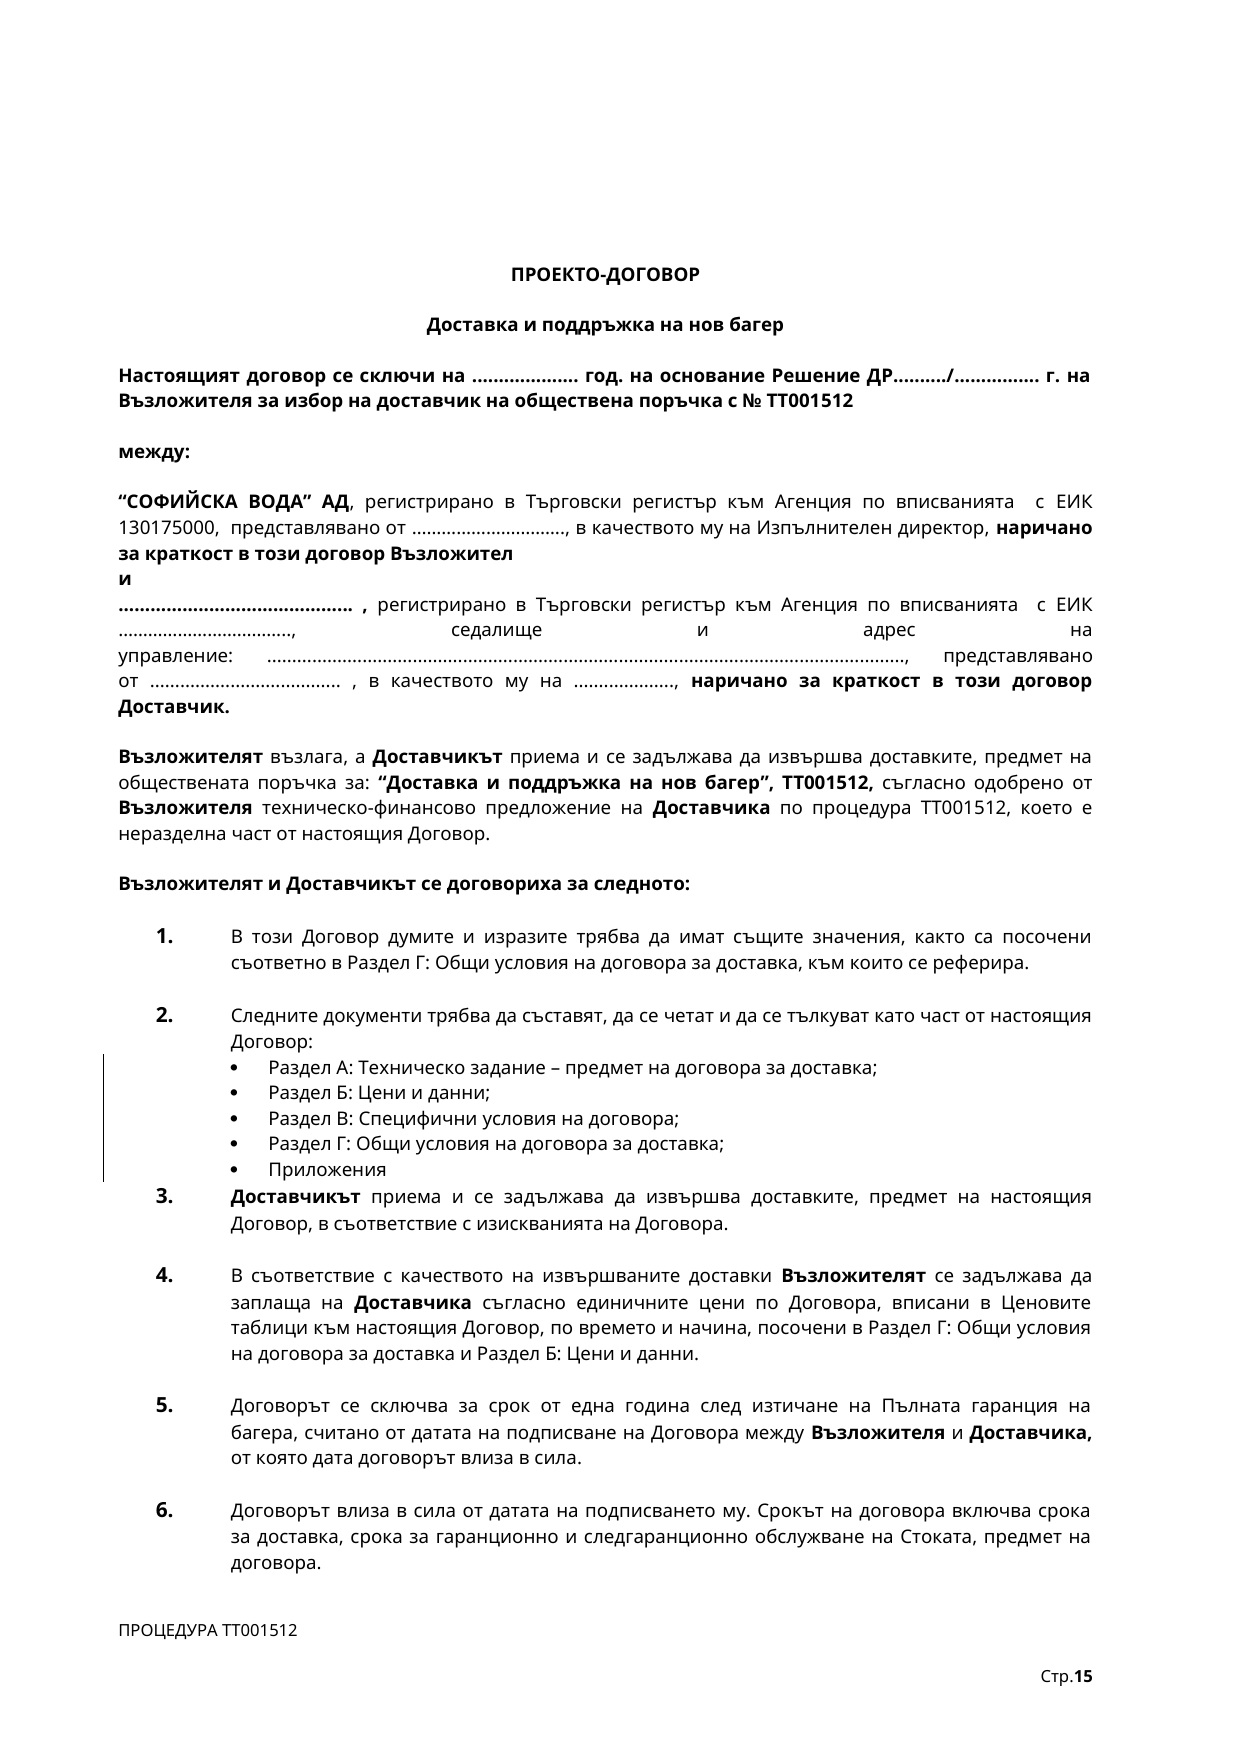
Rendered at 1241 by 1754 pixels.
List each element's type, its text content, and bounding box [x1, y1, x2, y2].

list В този Договор думите и изразите трябва да имат същите значения, както са посочени съответно в Раздел Г: Общи условия на договора за доставка, към които се реферира. [156, 921, 1092, 975]
list В съответствие с качеството на извършваните доставки Възложителят се задължава да заплаща на Доставчика съгласно единичните цени по Договора, вписани в Ценовите таблици към настоящия Договор, по времето и начина, посочени в Раздел Г: Общи условия на договора за доставка и Раздел Б: Цени и данни. [156, 1261, 1092, 1366]
list Раздел А: Техническо задание – предмет на договора за доставка; [231, 1054, 1092, 1079]
text Възложителят възлага, а Доставчикът приема и се задължава да извършва доставките, предмет на обществената поръчка за: “Доставка и поддръжка на нов багер”, ТТ001512, съгласно одобрено от Възложителя техническо-финансово предложение на Доставчика по процедура ТТ001512, което е неразделна част от настоящия Договор. [118, 743, 1092, 846]
text между: [118, 438, 1092, 464]
list Раздел Б: Цени и данни; [231, 1079, 1092, 1105]
list Приложения [231, 1156, 1092, 1182]
text Настоящият договор се сключи на .................... год. на основание Решение ДР........../................ г. на Възложителя за избор на доставчик на обществена поръчка с № ТТ001512 [118, 362, 1092, 413]
text ............................................ , регистрирано в Търговски регистър към Агенция по вписванията с ЕИК …………………………….., седалище и адрес на управление: ..............................................................................................................................., представлявано от ...................................... , в качеството му на ...................., наричано за краткост в този договор Доставчик. [118, 591, 1092, 718]
list Доставчикът приема и се задължава да извършва доставките, предмет на настоящия Договор, в съответствие с изискванията на Договора. [156, 1182, 1092, 1236]
text ПРОЕКТО-ДОГОВОР [118, 261, 1092, 287]
text Възложителят и Доставчикът се договориха за следното: [118, 871, 1092, 896]
list Договорът се сключва за срок от една година след изтичане на Пълната гаранция на багера, считано от датата на подписване на Договора между Възложителя и Доставчика, от която дата договорът влиза в сила. [156, 1391, 1092, 1470]
list Следните документи трябва да съставят, да се четат и да се тълкуват като част от настоящия Договор: [156, 1000, 1092, 1054]
text “СОФИЙСКА ВОДА” АД, регистрирано в Търговски регистър към Агенция по вписванията с ЕИК 130175000, представлявано от …………………………., в качеството му на Изпълнителен директор, наричано за краткост в този договор Възложител [118, 489, 1092, 565]
list Раздел Г: Общи условия на договора за доставка; [231, 1131, 1092, 1156]
text и [118, 565, 1092, 591]
text Доставка и поддръжка на нов багер [118, 312, 1092, 337]
list Договорът влиза в сила от датата на подписването му. Срокът на договора включва срока за доставка, срока за гаранционно и следгаранционно обслужване на Стоката, предмет на договора. [156, 1495, 1092, 1574]
list Раздел В: Специфични условия на договора; [231, 1105, 1092, 1131]
